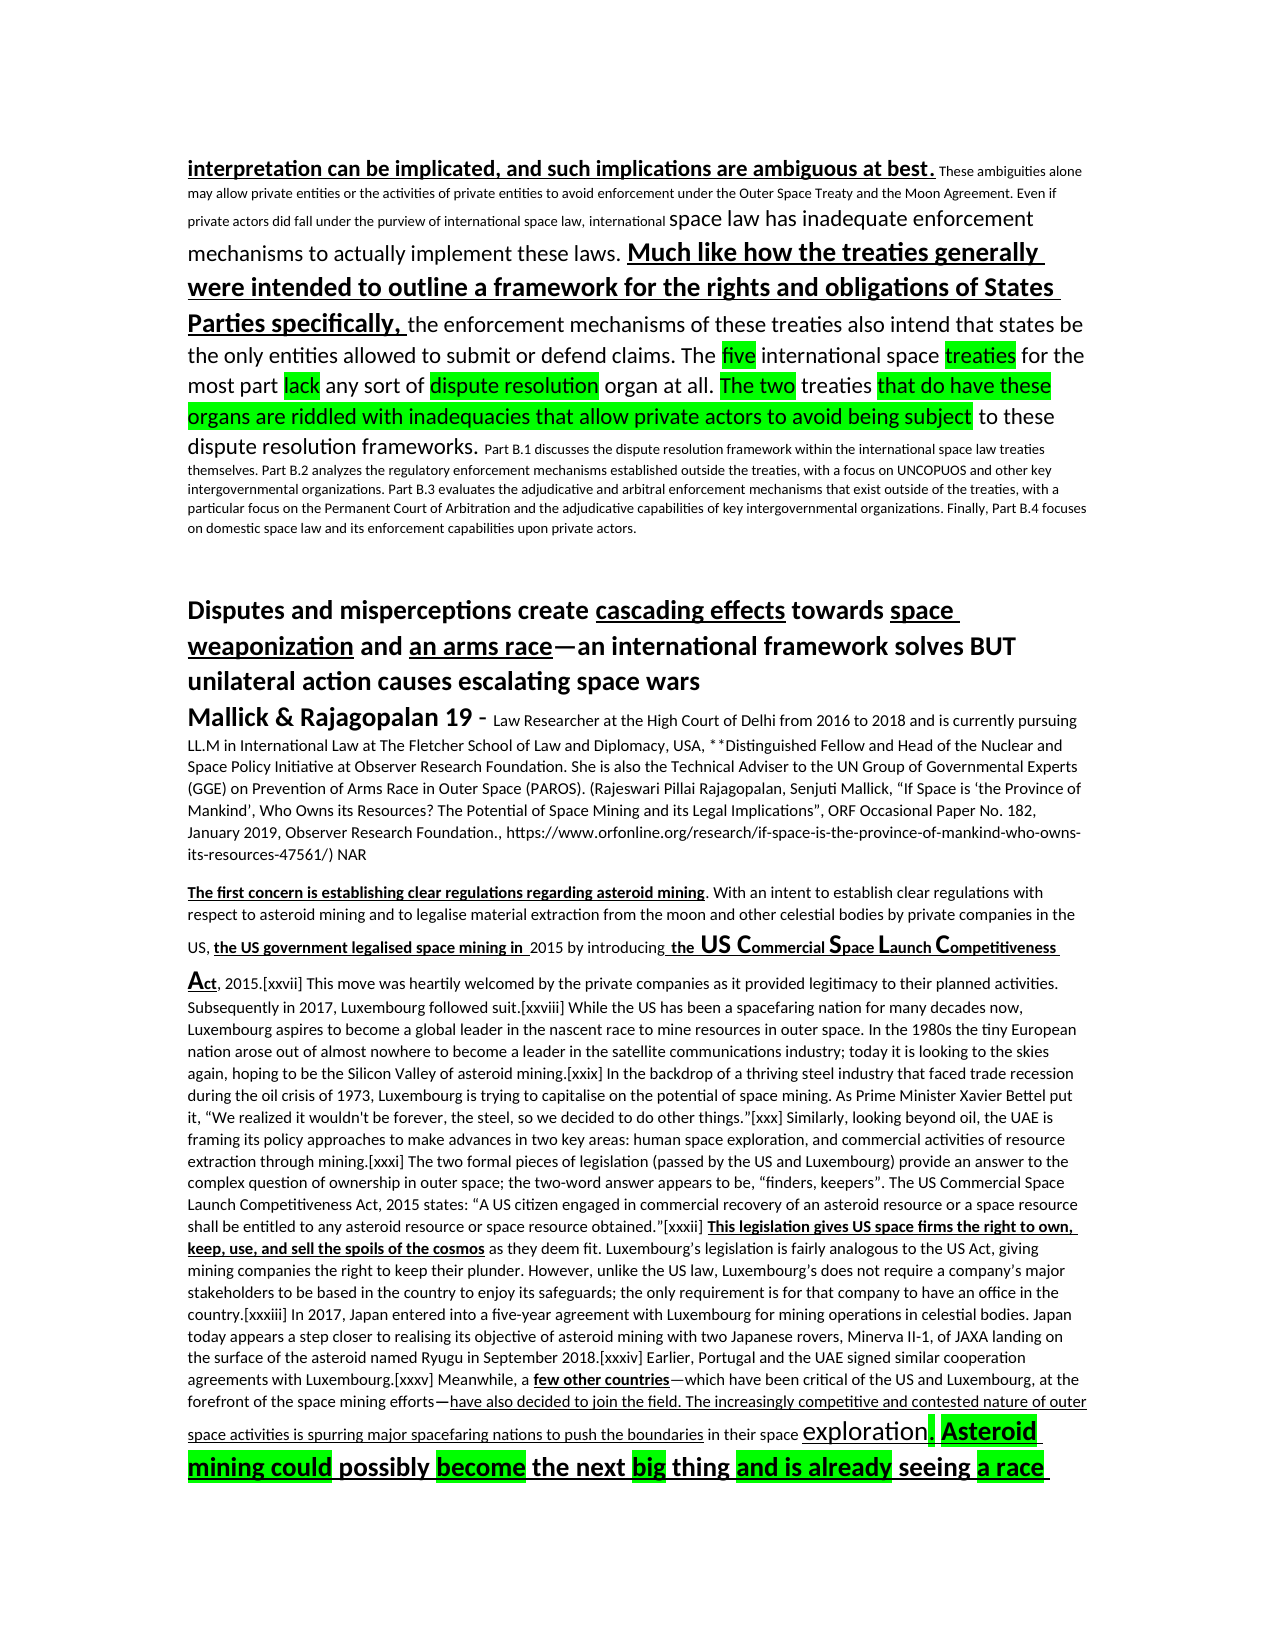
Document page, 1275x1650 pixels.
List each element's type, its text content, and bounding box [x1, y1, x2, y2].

subtitle Disputes and misperceptions create cascading effects towards space weaponization and an arms race—an international framework solves BUT unilateral action causes escalating space wars [187, 593, 1087, 698]
text Mallick & Rajagopalan 19 - Law Researcher at the High Court of Delhi from 2016 to 2018 and is currently pursuing LL.M in International Law at The Fletcher School of Law and Diplomacy, USA, **Distinguished Fellow and Head of the Nuclear and Space Policy Initiative at Observer Research Foundation. She is also the Technical Adviser to the UN Group of Governmental Experts (GGE) on Prevention of Arms Race in Outer Space (PAROS). (Rajeswari Pillai Rajagopalan, Senjuti Mallick, “If Space is ‘the Province of Mankind’, Who Owns its Resources? The Potential of Space Mining and its Legal Implications”, ORF Occasional Paper No. 182, January 2019, Observer Research Foundation., https://www.orfonline.org/research/if-space-is-the-province-of-mankind-who-owns-its-resources-47561/) NAR [187, 700, 1087, 864]
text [187, 883, 1087, 1483]
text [187, 150, 1087, 537]
